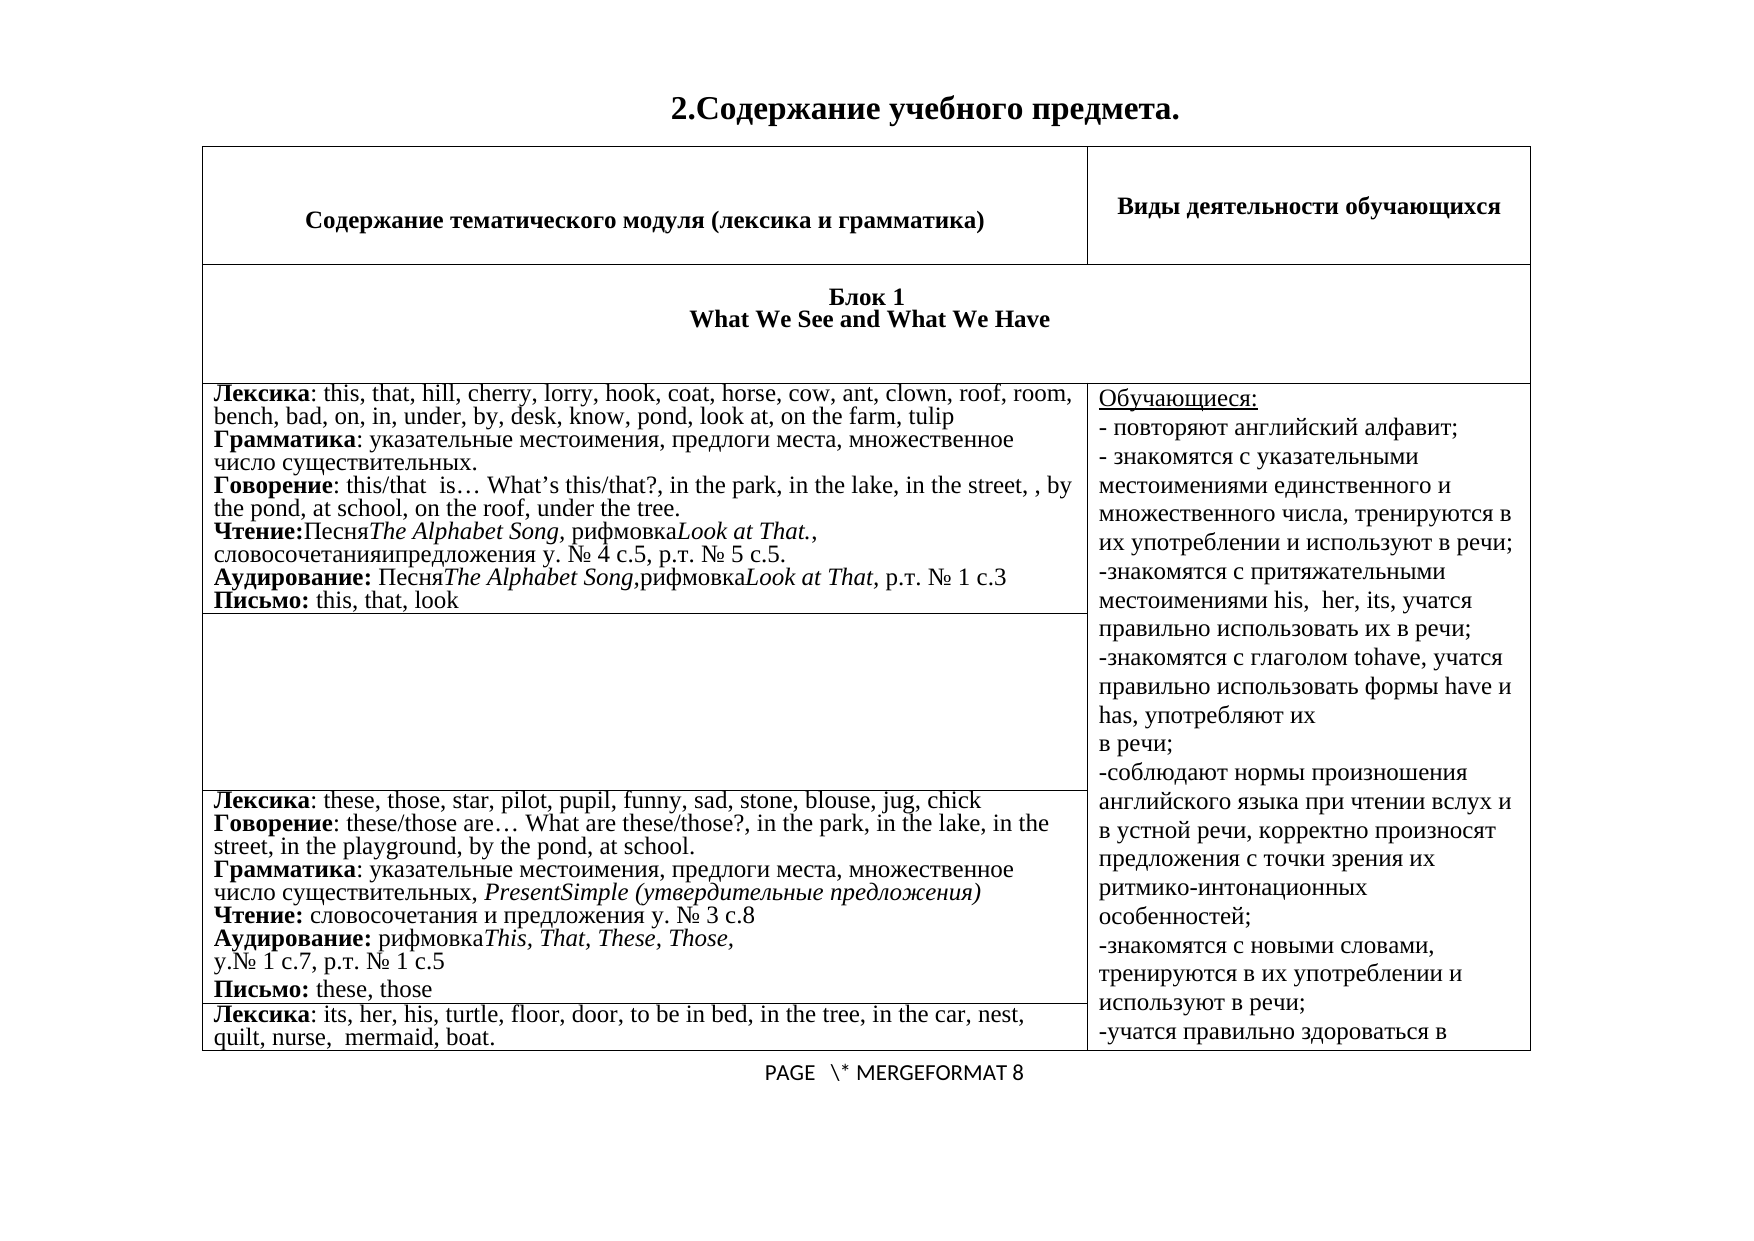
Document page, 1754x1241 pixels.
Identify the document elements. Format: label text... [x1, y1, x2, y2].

table_cell [203, 614, 1087, 789]
table_cell Обучающиеся: - повторяют английский алфавит; - знакомятся с указательными местоимениями единственного и множественного числа, тренируются в их употреблении и используют в речи; -знакомятся с притяжательными местоимениями his, her, its, учатся правильно использовать их в речи; -знакомятся с глаголом tohave, учатся правильно использовать формы have и has, употребляют их в речи; -соблюдают нормы произношения английского языка при чтении вслух и в устной речи, корректно произносят предложения с точки зрения их ритмико-интонационных особенностей; -знакомятся с новыми словами, тренируются в их употреблении и используют в речи; -учатся правильно здороваться в разное время суток; -читают небольшие тексты с новыми словами; -знакомятся с обозначением частей суток в английском языке; -описывают картинку по образцу; -учатся называть время; -воспринимают на слух слова и фразы; - разучивают рифмовки, включающие новый материал; - составляют предложение из его частей; - пишут новые слова изолированно и в контексте; -осуществляют рефлексию, определяя, чему они научились [1088, 384, 1530, 1049]
table_cell Лексика: this, that, hill, cherry, lorry, hook, coat, horse, cow, ant, clown, roof, room, bench, bad, on, in, under, by, desk, know, pond, look at, on the farm, tulip Грамматика: указательные местоимения, предлоги места, множественное число существительных. Говорение: this/that is… What’s this/that?, in the park, in the lake, in the street, , by the pond, at school, on the roof, under the tree. Чтение:ПесняThe Alphabet Song, рифмовкаLook at That., словосочетанияипредложения y. № 4 с.5, р.т. № 5 с.5. Аудирование: ПесняThe Alphabet Song,рифмовкаLook at That, р.т. № 1 с.3 Письмо: this, that, look [203, 384, 1087, 613]
table_cell Лексика: these, those, star, pilot, pupil, funny, sad, stone, blouse, jug, chick Говорение: these/those are… What are these/those?, in the park, in the lake, in the street, in the playground, by the pond, at school. Грамматика: указательные местоимения, предлоги места, множественное число существительных, PresentSimple (утвердительные предложения) Чтение: словосочетания и предложения y. № 3 с.8 Аудирование: рифмовкаThis, That, These, Those, y.№ 1 с.7, р.т. № 1 с.5 Письмо: these, those [203, 791, 1087, 1003]
table_header Виды деятельности обучающихся [1088, 147, 1530, 264]
table_header Содержание тематического модуля (лексика и грамматика) [203, 147, 1087, 264]
text 2.Содержание учебного предмета. [185, 89, 1665, 127]
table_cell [203, 1004, 1087, 1049]
table_cell Блок 1 What We See and What We Have [203, 265, 1530, 382]
